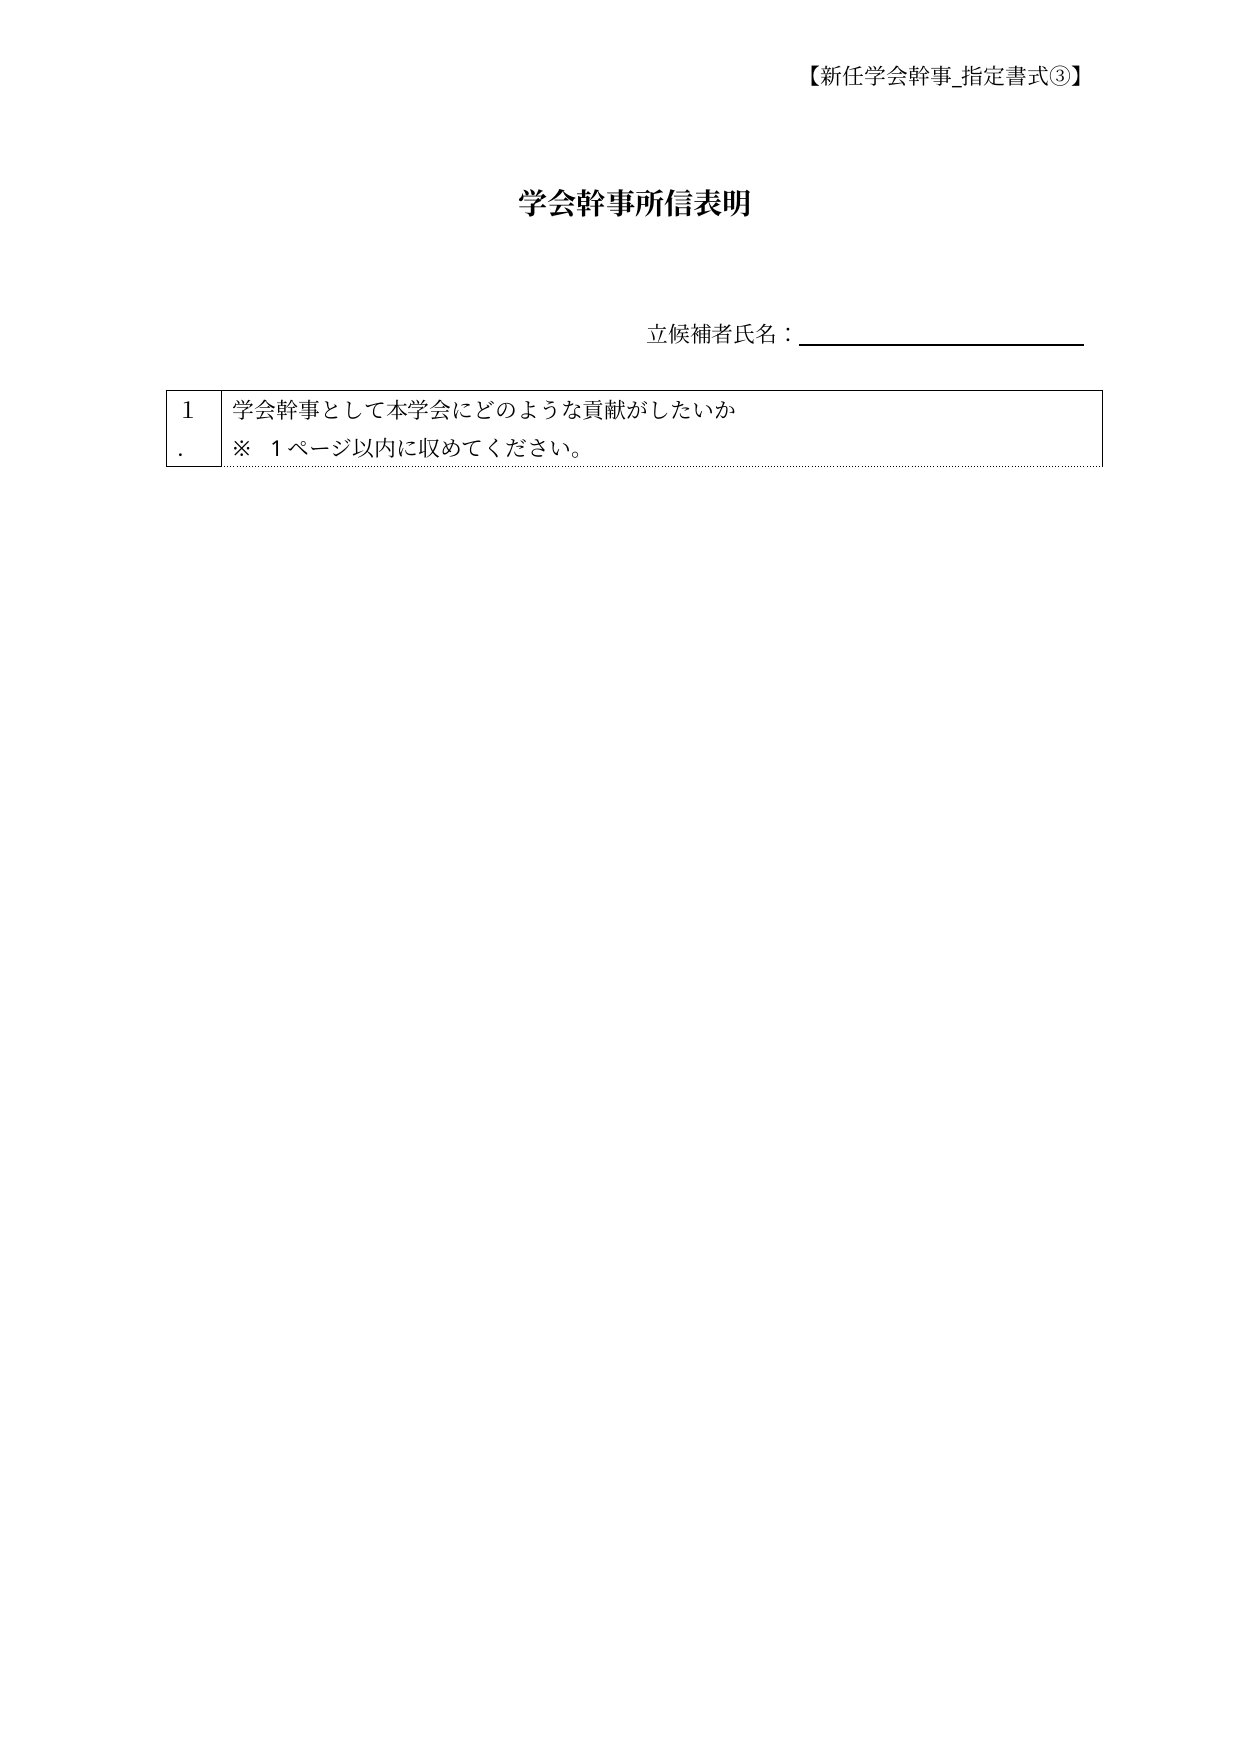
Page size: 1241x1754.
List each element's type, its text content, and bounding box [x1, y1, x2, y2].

table_header １． [167, 391, 221, 466]
text 立候補者氏名： [177, 314, 1093, 352]
text 学会幹事所信表明 [177, 164, 1093, 239]
table_header 学会幹事として本学会にどのような貢献がしたいか 1ページ以内に収めてください。 [222, 391, 1102, 466]
